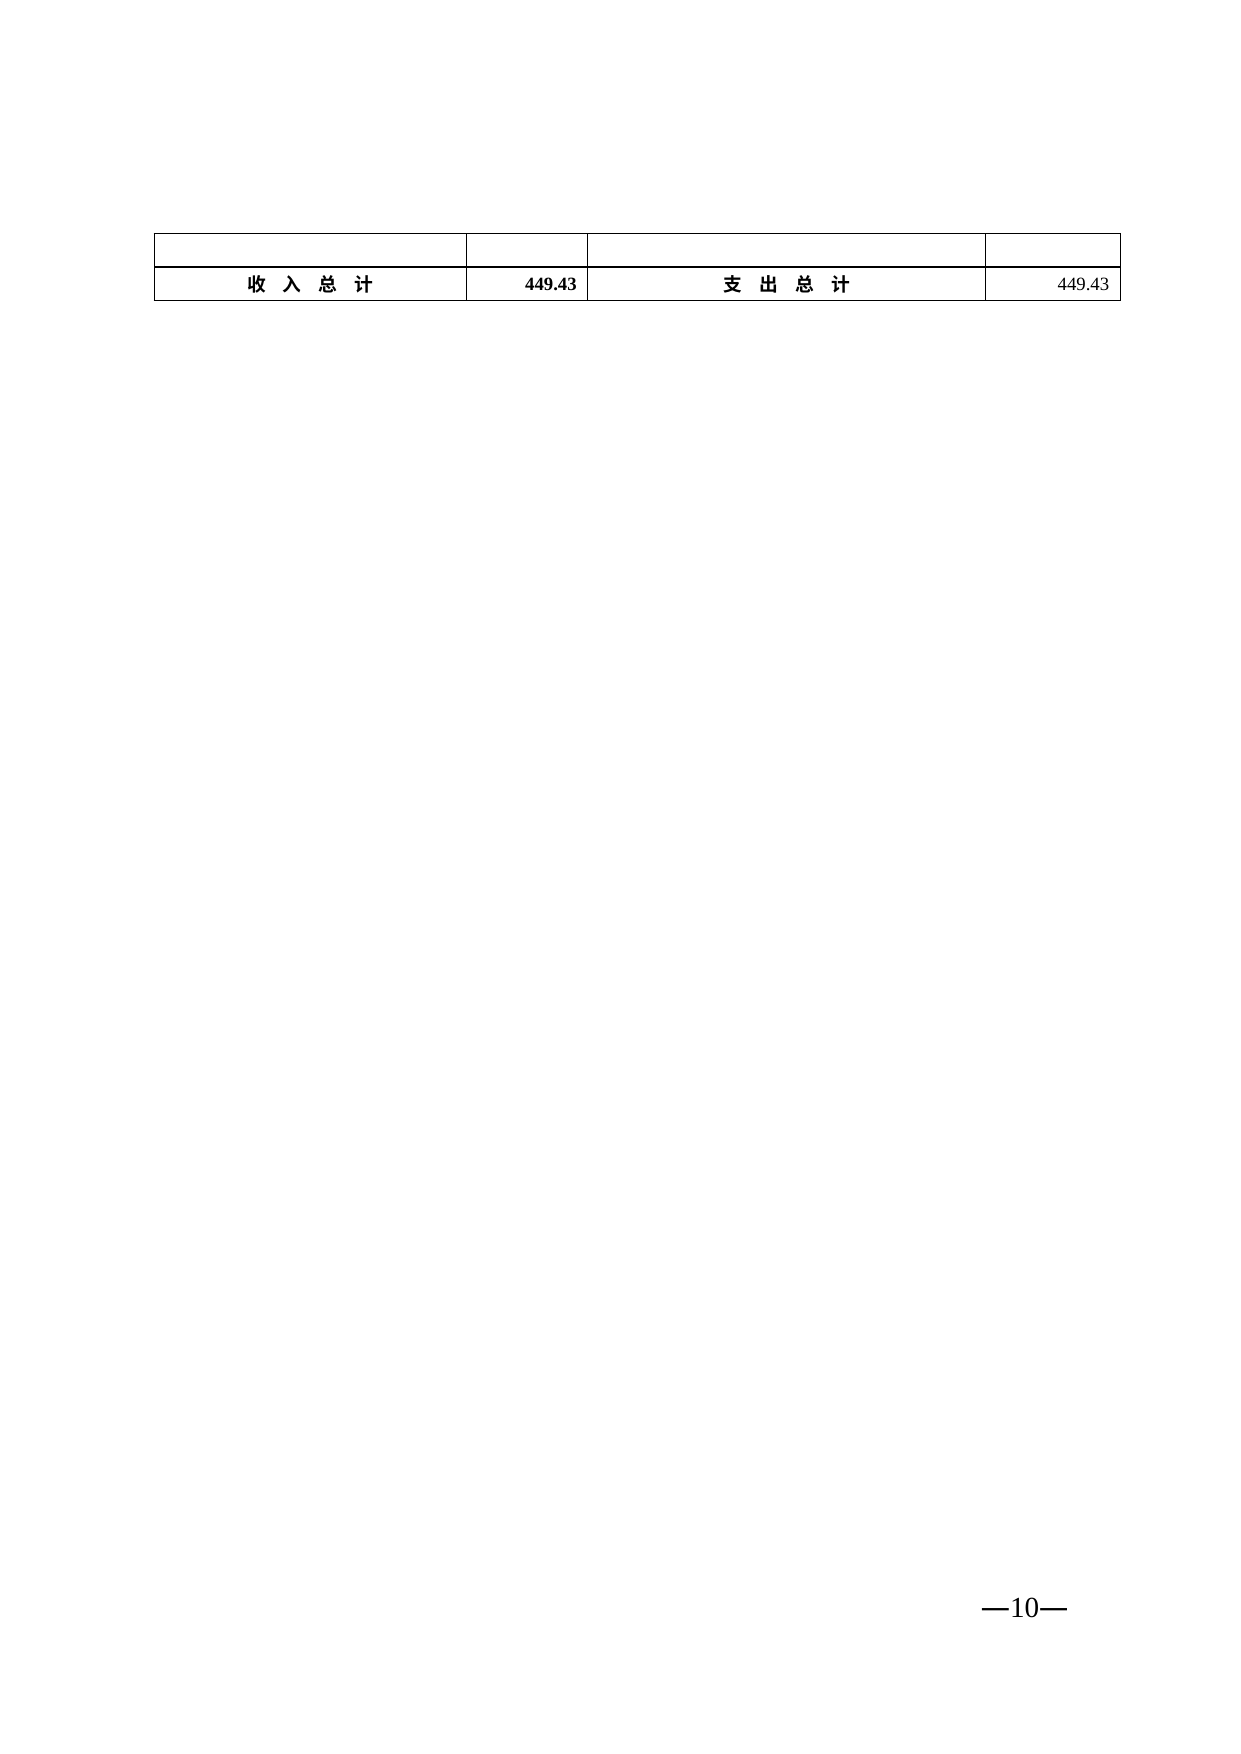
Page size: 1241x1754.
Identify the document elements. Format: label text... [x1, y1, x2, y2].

table_cell [588, 234, 985, 266]
table_cell [155, 234, 466, 266]
table_cell 449.43 [467, 268, 587, 300]
table_cell [986, 234, 1120, 266]
table_cell [467, 234, 587, 266]
table_cell 收 入 总 计 [155, 268, 466, 300]
table_cell 449.43 [986, 268, 1120, 300]
table_cell 支 出 总 计 [588, 268, 985, 300]
